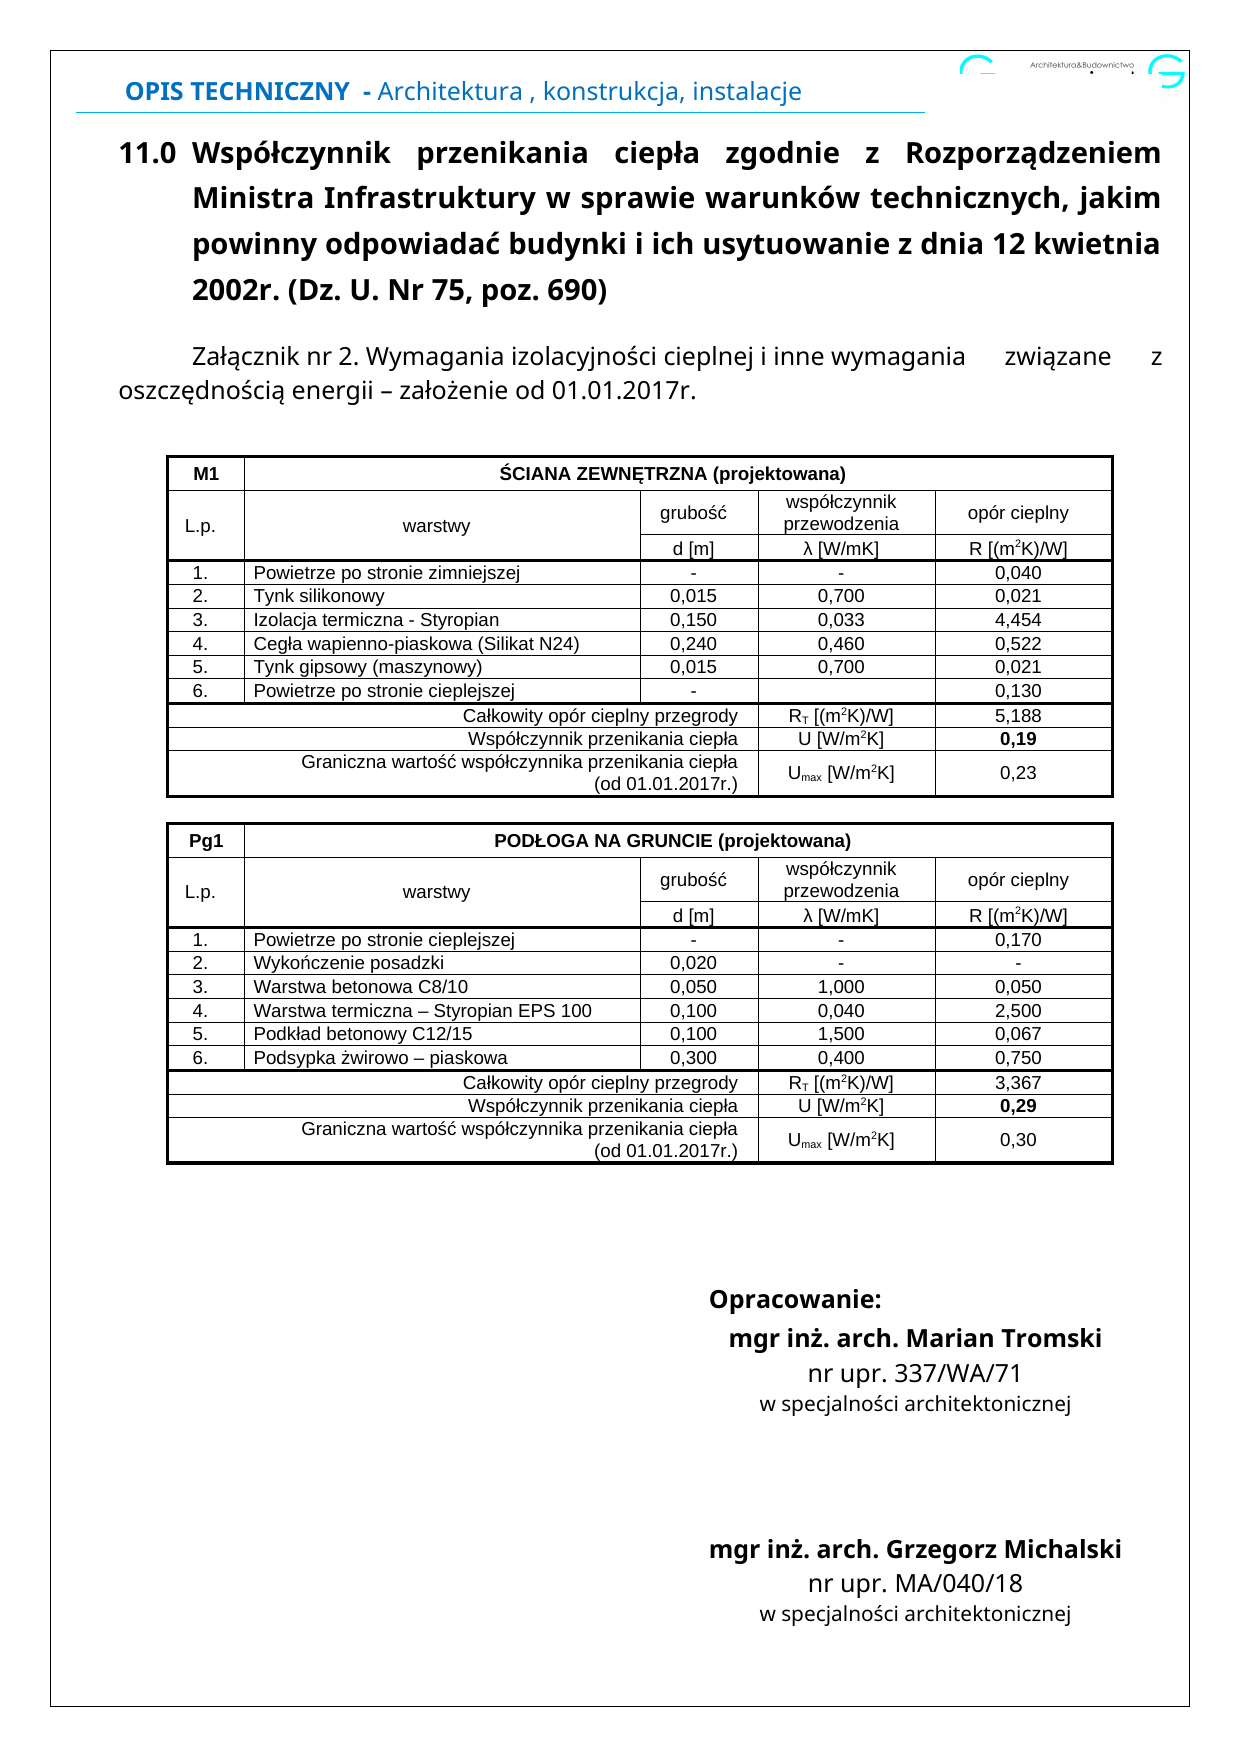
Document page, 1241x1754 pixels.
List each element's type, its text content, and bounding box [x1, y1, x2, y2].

table_cell 0,522 [936, 632, 1111, 655]
table_cell R [(m2K)/W] [936, 902, 1111, 926]
table_cell 5. [169, 656, 244, 678]
table_cell Całkowity opór cieplny przegrody [169, 705, 758, 727]
table_cell Powietrze po stronie cieplejszej [245, 929, 640, 951]
table_cell Wykończenie posadzki [245, 952, 640, 974]
table_cell 2. [169, 952, 244, 974]
table_cell L.p. [169, 491, 244, 559]
text nr upr. 337/WA/71 [413, 1355, 1162, 1389]
table_cell λ [W/mK] [759, 535, 935, 559]
table_cell Izolacja termiczna - Styropian [245, 609, 640, 631]
table_cell Umax [W/m2K] [759, 751, 935, 794]
text mgr inż. arch. Grzegorz Michalski [118, 1531, 1162, 1566]
table_cell R [(m2K)/W] [936, 535, 1111, 559]
text nr upr. MA/040/18 [118, 1566, 1162, 1599]
table_cell U [W/m2K] [759, 728, 935, 750]
text w specjalności architektonicznej [413, 1389, 1162, 1418]
table_cell 4. [169, 999, 244, 1022]
table_cell d [m] [641, 902, 758, 926]
table_cell 0,100 [641, 1023, 758, 1045]
table_cell grubość [641, 858, 758, 901]
text Załącznik nr 2. Wymagania izolacyjności cieplnej i inne wymagania związane z oszczędnością energii – założenie od 01.01.2017r. [118, 338, 1162, 407]
table_header PODŁOGA NA GRUNCIE (projektowana) [245, 825, 1111, 857]
text Opracowanie: [709, 1282, 1162, 1316]
picture [1190, 50, 1196, 108]
table_cell Warstwa betonowa C8/10 [245, 975, 640, 998]
text mgr inż. arch. Marian Tromski [118, 1321, 1162, 1355]
table_cell - [641, 929, 758, 951]
table_cell 1,000 [759, 975, 935, 998]
table_cell 0,021 [936, 585, 1111, 607]
table_cell 0,700 [759, 585, 935, 607]
table_cell warstwy [245, 858, 640, 926]
table_cell 0,040 [936, 562, 1111, 584]
table_cell λ [W/mK] [759, 902, 935, 926]
table_cell 2,500 [936, 999, 1111, 1022]
table_cell Tynk gipsowy (maszynowy) [245, 656, 640, 678]
table_cell 1. [169, 562, 244, 584]
table_cell Całkowity opór cieplny przegrody [169, 1072, 758, 1093]
table_cell 0,300 [641, 1046, 758, 1069]
text w specjalności architektonicznej [118, 1599, 1162, 1628]
table_cell 0,30 [936, 1118, 1111, 1161]
table_cell 3. [169, 975, 244, 998]
table_cell Współczynnik przenikania ciepła [169, 1095, 758, 1117]
table_cell 0,015 [641, 656, 758, 678]
table_cell Powietrze po stronie cieplejszej [245, 679, 640, 702]
table_cell opór cieplny [936, 858, 1111, 901]
table_cell 0,240 [641, 632, 758, 655]
table_cell Graniczna wartość współczynnika przenikania ciepła (od 01.01.2017r.) [169, 1118, 758, 1161]
table_cell 0,23 [936, 751, 1111, 794]
table_cell 3,367 [936, 1072, 1111, 1093]
table_cell L.p. [169, 858, 244, 926]
table_cell warstwy [245, 491, 640, 559]
table_cell 0,040 [759, 999, 935, 1022]
table_cell Cegła wapienno-piaskowa (Silikat N24) [245, 632, 640, 655]
table_cell [759, 679, 935, 702]
table_cell 6. [169, 1046, 244, 1069]
table_cell d [m] [641, 535, 758, 559]
table_cell 0,700 [759, 656, 935, 678]
table_cell Tynk silikonowy [245, 585, 640, 607]
table_cell Współczynnik przenikania ciepła [169, 728, 758, 750]
table_cell RT [(m2K)/W] [759, 705, 935, 727]
table_cell 0,460 [759, 632, 935, 655]
table_cell 0,021 [936, 656, 1111, 678]
table_cell Powietrze po stronie zimniejszej [245, 562, 640, 584]
table_cell Podkład betonowy C12/15 [245, 1023, 640, 1045]
table_header Pg1 [169, 825, 244, 857]
table_cell 0,150 [641, 609, 758, 631]
table_header ŚCIANA ZEWNĘTRZNA (projektowana) [245, 458, 1111, 490]
table_cell 0,400 [759, 1046, 935, 1069]
table_cell 5,188 [936, 705, 1111, 727]
table_cell 6. [169, 679, 244, 702]
table_cell 5. [169, 1023, 244, 1045]
table_cell 0,020 [641, 952, 758, 974]
table_cell - [936, 952, 1111, 974]
table_cell Podsypka żwirowo – piaskowa [245, 1046, 640, 1069]
table_cell 0,015 [641, 585, 758, 607]
table_cell 0,130 [936, 679, 1111, 702]
table_cell U [W/m2K] [759, 1095, 935, 1117]
table_cell 0,29 [936, 1095, 1111, 1117]
text 11.0 Współczynnik przenikania ciepła zgodnie z Rozporządzeniem Ministra Infrastruktury w sprawie warunków technicznych, jakim powinny odpowiadać budynki i ich usytuowanie z dnia 12 kwietnia 2002r. (Dz. U. Nr 75, poz. 690) [118, 132, 1162, 308]
table_cell 0,19 [936, 728, 1111, 750]
table_cell Umax [W/m2K] [759, 1118, 935, 1161]
table_cell 0,050 [936, 975, 1111, 998]
table_cell współczynnik przewodzenia [759, 858, 935, 901]
table_cell - [641, 679, 758, 702]
table_cell 0,067 [936, 1023, 1111, 1045]
table_cell 4,454 [936, 609, 1111, 631]
table_cell 1. [169, 929, 244, 951]
table_cell - [641, 562, 758, 584]
table_cell grubość [641, 491, 758, 534]
table_cell współczynnik przewodzenia [759, 491, 935, 534]
table_cell RT [(m2K)/W] [759, 1072, 935, 1093]
table_cell 2. [169, 585, 244, 607]
table_cell - [759, 952, 935, 974]
table_cell 4. [169, 632, 244, 655]
picture [959, 51, 1189, 108]
table_cell 0,170 [936, 929, 1111, 951]
table_cell 0,050 [641, 975, 758, 998]
table_cell 0,033 [759, 609, 935, 631]
table_cell Graniczna wartość współczynnika przenikania ciepła (od 01.01.2017r.) [169, 751, 758, 794]
table_cell 0,100 [641, 999, 758, 1022]
table_cell Warstwa termiczna – Styropian EPS 100 [245, 999, 640, 1022]
table_cell opór cieplny [936, 491, 1111, 534]
table_cell - [759, 562, 935, 584]
table_cell 1,500 [759, 1023, 935, 1045]
table_cell - [759, 929, 935, 951]
table_cell 3. [169, 609, 244, 631]
table_header M1 [169, 458, 244, 490]
table_cell 0,750 [936, 1046, 1111, 1069]
